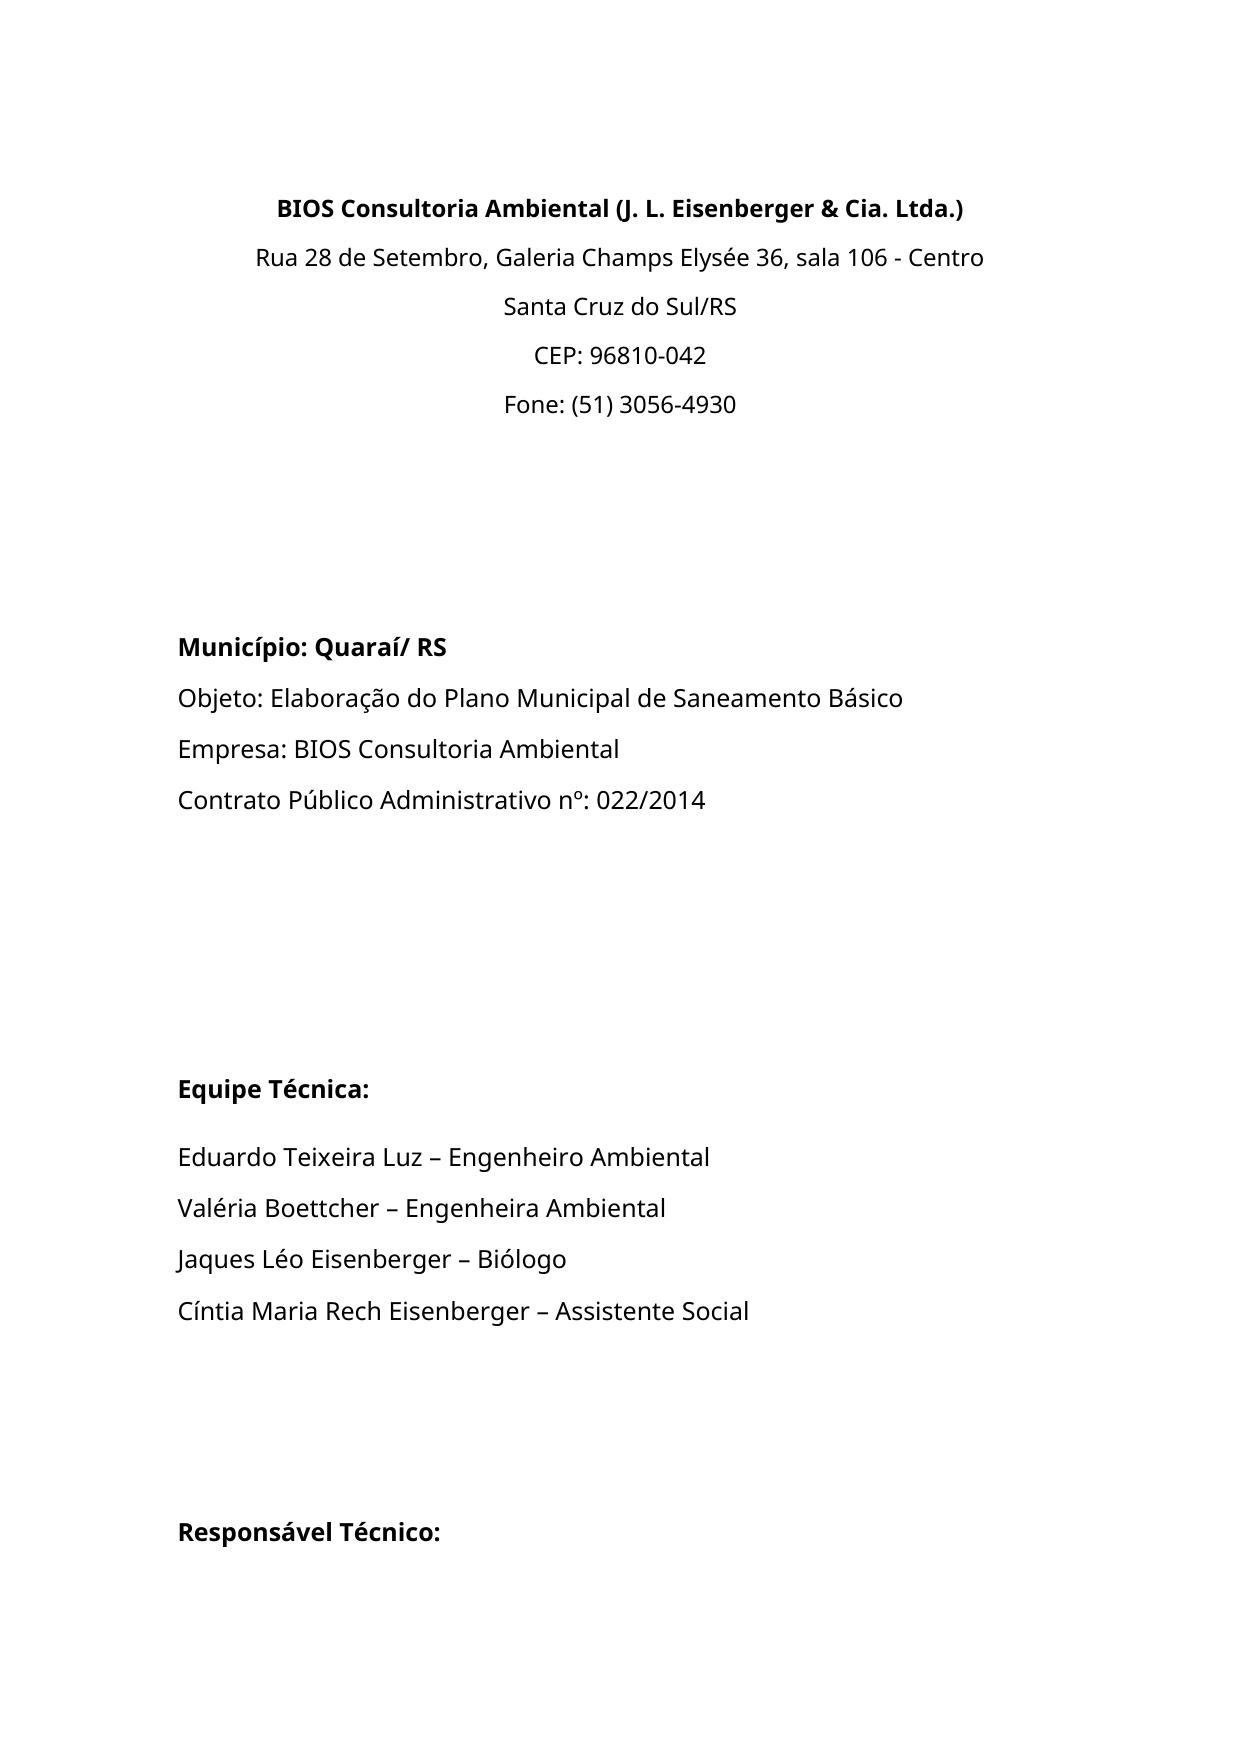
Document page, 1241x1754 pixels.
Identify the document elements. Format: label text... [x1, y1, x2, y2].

text Equipe Técnica: [177, 1072, 1063, 1106]
text Fone: (51) 3056-4930 [177, 387, 1063, 420]
text Jaques Léo Eisenberger – Biólogo [177, 1242, 1063, 1276]
text Santa Cruz do Sul/RS [177, 290, 1063, 322]
text Objeto: Elaboração do Plano Municipal de Saneamento Básico [177, 681, 1063, 714]
text Rua 28 de Setembro, Galeria Champs Elysée 36, sala 106 - Centro [177, 241, 1063, 273]
text CEP: 96810-042 [177, 338, 1063, 371]
text Empresa: BIOS Consultoria Ambiental [177, 732, 1063, 766]
text Valéria Boettcher – Engenheira Ambiental [177, 1191, 1063, 1225]
text Município: Quaraí/ RS [177, 629, 1063, 663]
text Contrato Público Administrativo nº: 022/2014 [177, 783, 1063, 817]
text Eduardo Teixeira Luz – Engenheiro Ambiental [177, 1140, 1063, 1174]
text Cíntia Maria Rech Eisenberger – Assistente Social [177, 1293, 1063, 1327]
text Responsável Técnico: [177, 1514, 1063, 1548]
text BIOS Consultoria Ambiental (J. L. Eisenberger & Cia. Ltda.) [177, 192, 1063, 224]
